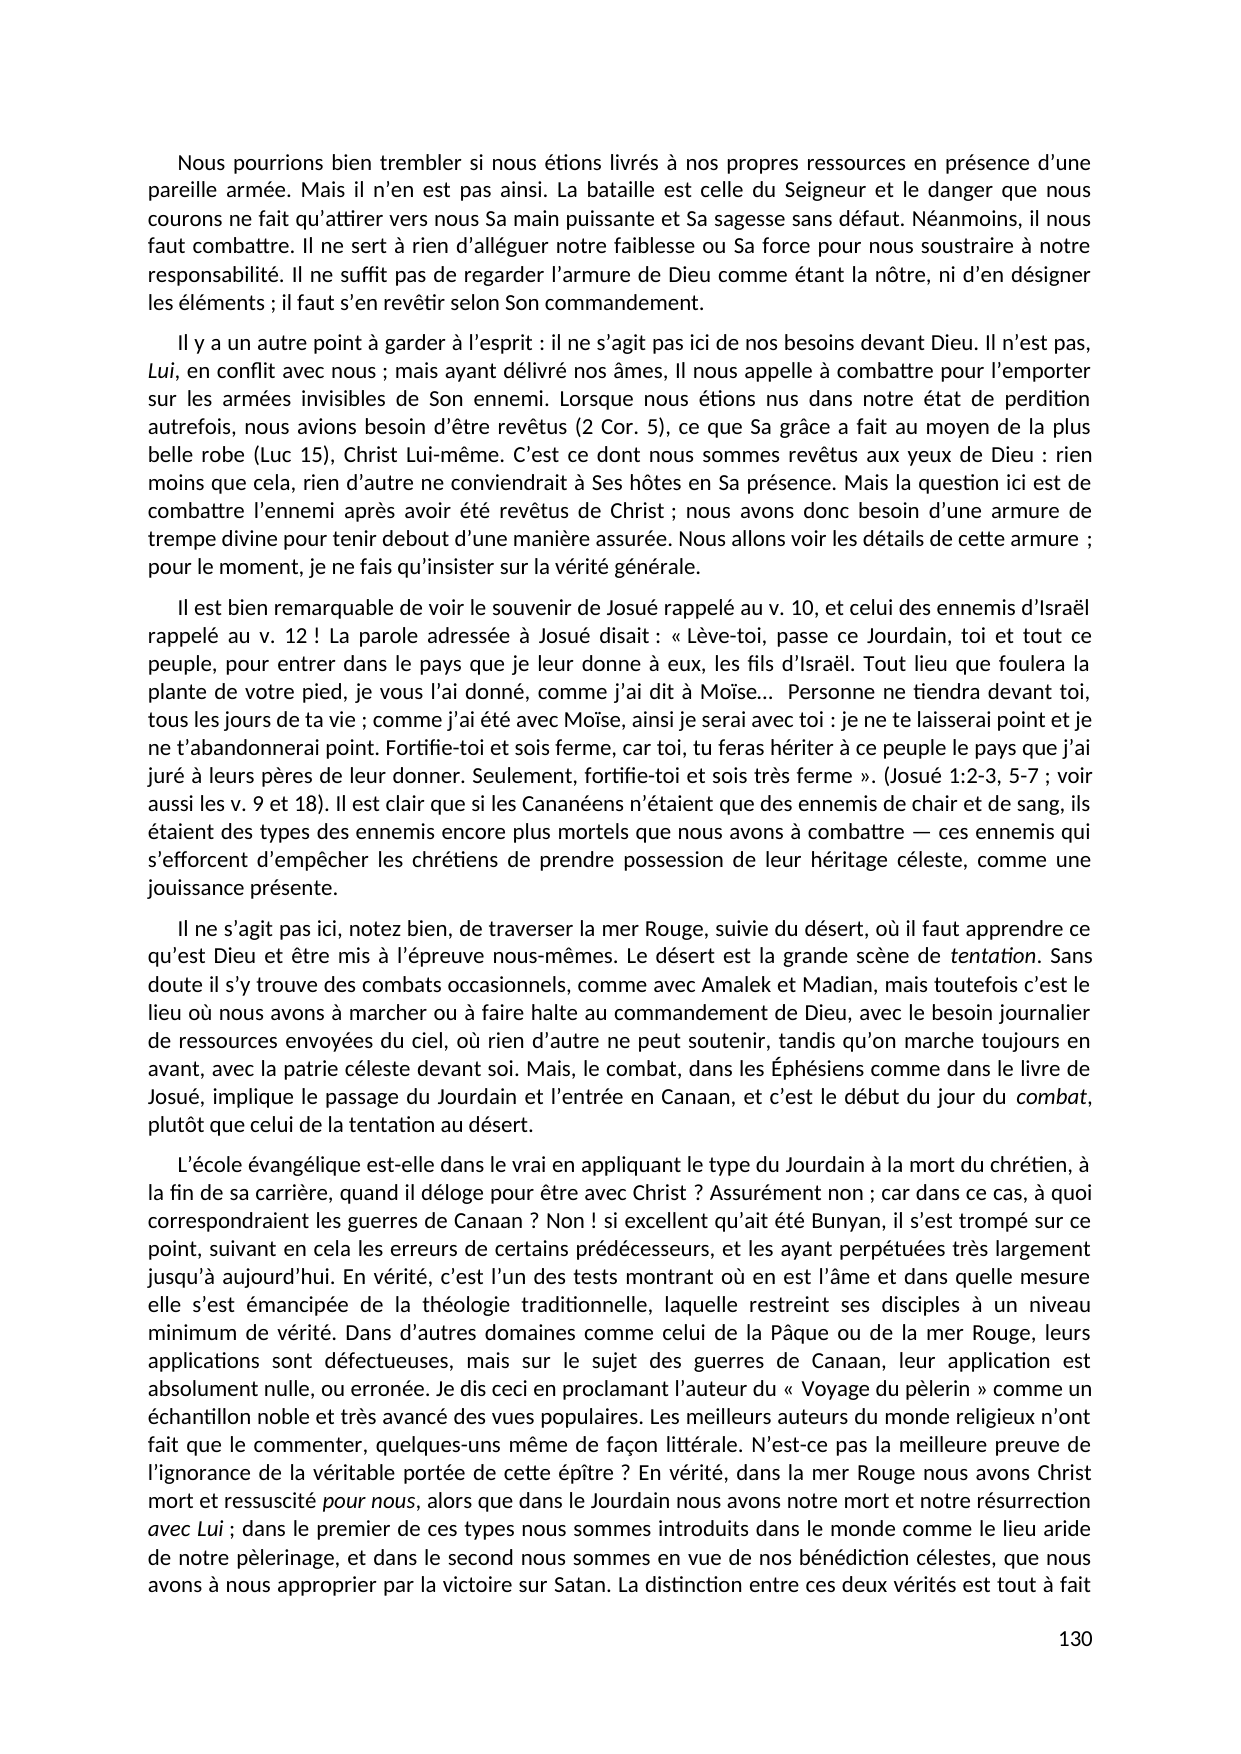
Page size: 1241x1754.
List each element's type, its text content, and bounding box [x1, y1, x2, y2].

text Nous pourrions bien trembler si nous étions livrés à nos propres ressources en présence d’une pareille armée. Mais il n’en est pas ainsi. La bataille est celle du Seigneur et le danger que nous courons ne fait qu’attirer vers nous Sa main puissante et Sa sagesse sans défaut. Néanmoins, il nous faut combattre. Il ne sert à rien d’alléguer notre faiblesse ou Sa force pour nous soustraire à notre responsabilité. Il ne suffit pas de regarder l’armure de Dieu comme étant la nôtre, ni d’en désigner les éléments ; il faut s’en revêtir selon Son commandement. [148, 148, 1093, 316]
text Il ne s’agit pas ici, notez bien, de traverser la mer Rouge, suivie du désert, où il faut apprendre ce qu’est Dieu et être mis à l’épreuve nous-mêmes. Le désert est la grande scène de tentation. Sans doute il s’y trouve des combats occasionnels, comme avec Amalek et Madian, mais toutefois c’est le lieu où nous avons à marcher ou à faire halte au commandement de Dieu, avec le besoin journalier de ressources envoyées du ciel, où rien d’autre ne peut soutenir, tandis qu’on marche toujours en avant, avec la patrie céleste devant soi. Mais, le combat, dans les Éphésiens comme dans le livre de Josué, implique le passage du Jourdain et l’entrée en Canaan, et c’est le début du jour du combat, plutôt que celui de la tentation au désert. [148, 914, 1093, 1138]
text Il est bien remarquable de voir le souvenir de Josué rappelé au v. 10, et celui des ennemis d’Israël rappelé au v. 12 ! La parole adressée à Josué disait : « Lève-toi, passe ce Jourdain, toi et tout ce peuple, pour entrer dans le pays que je leur donne à eux, les fils d’Israël. Tout lieu que foulera la plante de votre pied, je vous l’ai donné, comme j’ai dit à Moïse… Personne ne tiendra devant toi, tous les jours de ta vie ; comme j’ai été avec Moïse, ainsi je serai avec toi : je ne te laisserai point et je ne t’abandonnerai point. Fortifie-toi et sois ferme, car toi, tu feras hériter à ce peuple le pays que j’ai juré à leurs pères de leur donner. Seulement, fortifie-toi et sois très ferme ». (Josué 1:2-3, 5-7 ; voir aussi les v. 9 et 18). Il est clair que si les Cananéens n’étaient que des ennemis de chair et de sang, ils étaient des types des ennemis encore plus mortels que nous avons à combattre — ces ennemis qui s’efforcent d’empêcher les chrétiens de prendre possession de leur héritage céleste, comme une jouissance présente. [148, 593, 1093, 901]
text Il y a un autre point à garder à l’esprit : il ne s’agit pas ici de nos besoins devant Dieu. Il n’est pas, Lui, en conflit avec nous ; mais ayant délivré nos âmes, Il nous appelle à combattre pour l’emporter sur les armées invisibles de Son ennemi. Lorsque nous étions nus dans notre état de perdition autrefois, nous avions besoin d’être revêtus (2 Cor. 5), ce que Sa grâce a fait au moyen de la plus belle robe (Luc 15), Christ Lui-même. C’est ce dont nous sommes revêtus aux yeux de Dieu : rien moins que cela, rien d’autre ne conviendrait à Ses hôtes en Sa présence. Mais la question ici est de combattre l’ennemi après avoir été revêtus de Christ ; nous avons donc besoin d’une armure de trempe divine pour tenir debout d’une manière assurée. Nous allons voir les détails de cette armure ; pour le moment, je ne fais qu’insister sur la vérité générale. [148, 328, 1093, 580]
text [148, 1150, 1093, 1599]
